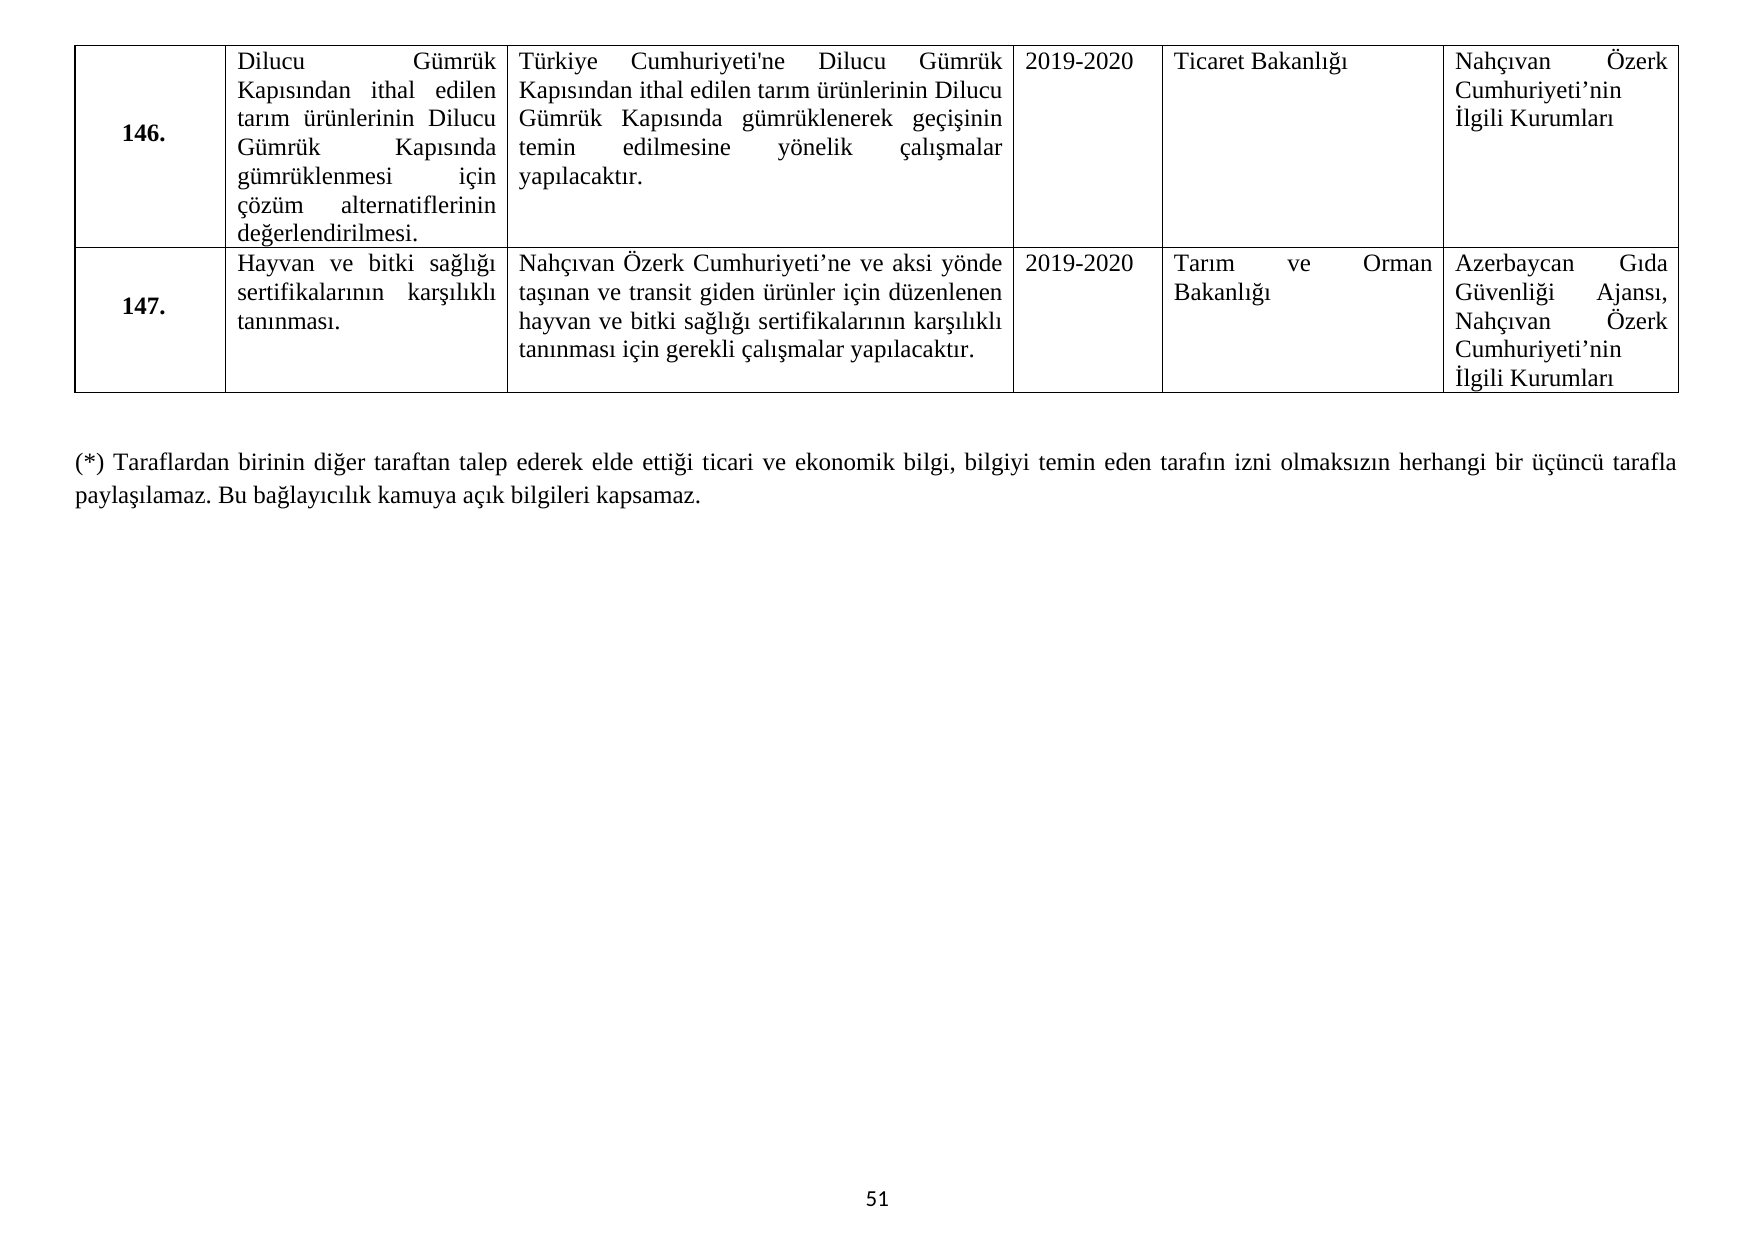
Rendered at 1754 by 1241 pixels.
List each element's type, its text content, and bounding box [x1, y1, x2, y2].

table_cell Tarım ve Orman Bakanlığı [1163, 248, 1443, 392]
table_cell 2019-2020 [1014, 248, 1162, 392]
table_cell Dilucu Gümrük Kapısından ithal edilen tarım ürünlerinin Dilucu Gümrük Kapısında gümrüklenmesi için çözüm alternatiflerinin değerlendirilmesi. [226, 46, 507, 247]
table_cell Ticaret Bakanlığı [1163, 46, 1443, 247]
table_cell [76, 46, 225, 247]
table_cell Azerbaycan Gıda Güvenliği Ajansı, Nahçıvan Özerk Cumhuriyeti’nin İlgili Kurumları [1444, 248, 1678, 392]
table_cell Hayvan ve bitki sağlığı sertifikalarının karşılıklı tanınması. [226, 248, 507, 392]
table_cell [76, 248, 225, 392]
text (*) Taraflardan birinin diğer taraftan talep ederek elde ettiği ticari ve ekonomik bilgi, bilgiyi temin eden tarafın izni olmaksızın herhangi bir üçüncü tarafla paylaşılamaz. Bu bağlayıcılık kamuya açık bilgileri kapsamaz. [75, 447, 1679, 509]
table_cell Nahçıvan Özerk Cumhuriyeti’ne ve aksi yönde taşınan ve transit giden ürünler için düzenlenen hayvan ve bitki sağlığı sertifikalarının karşılıklı tanınması için gerekli çalışmalar yapılacaktır. [508, 248, 1013, 392]
table_cell Türkiye Cumhuriyeti'ne Dilucu Gümrük Kapısından ithal edilen tarım ürünlerinin Dilucu Gümrük Kapısında gümrüklenerek geçişinin temin edilmesine yönelik çalışmalar yapılacaktır. [508, 46, 1013, 247]
table_cell 2019-2020 [1014, 46, 1162, 247]
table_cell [1444, 46, 1678, 247]
